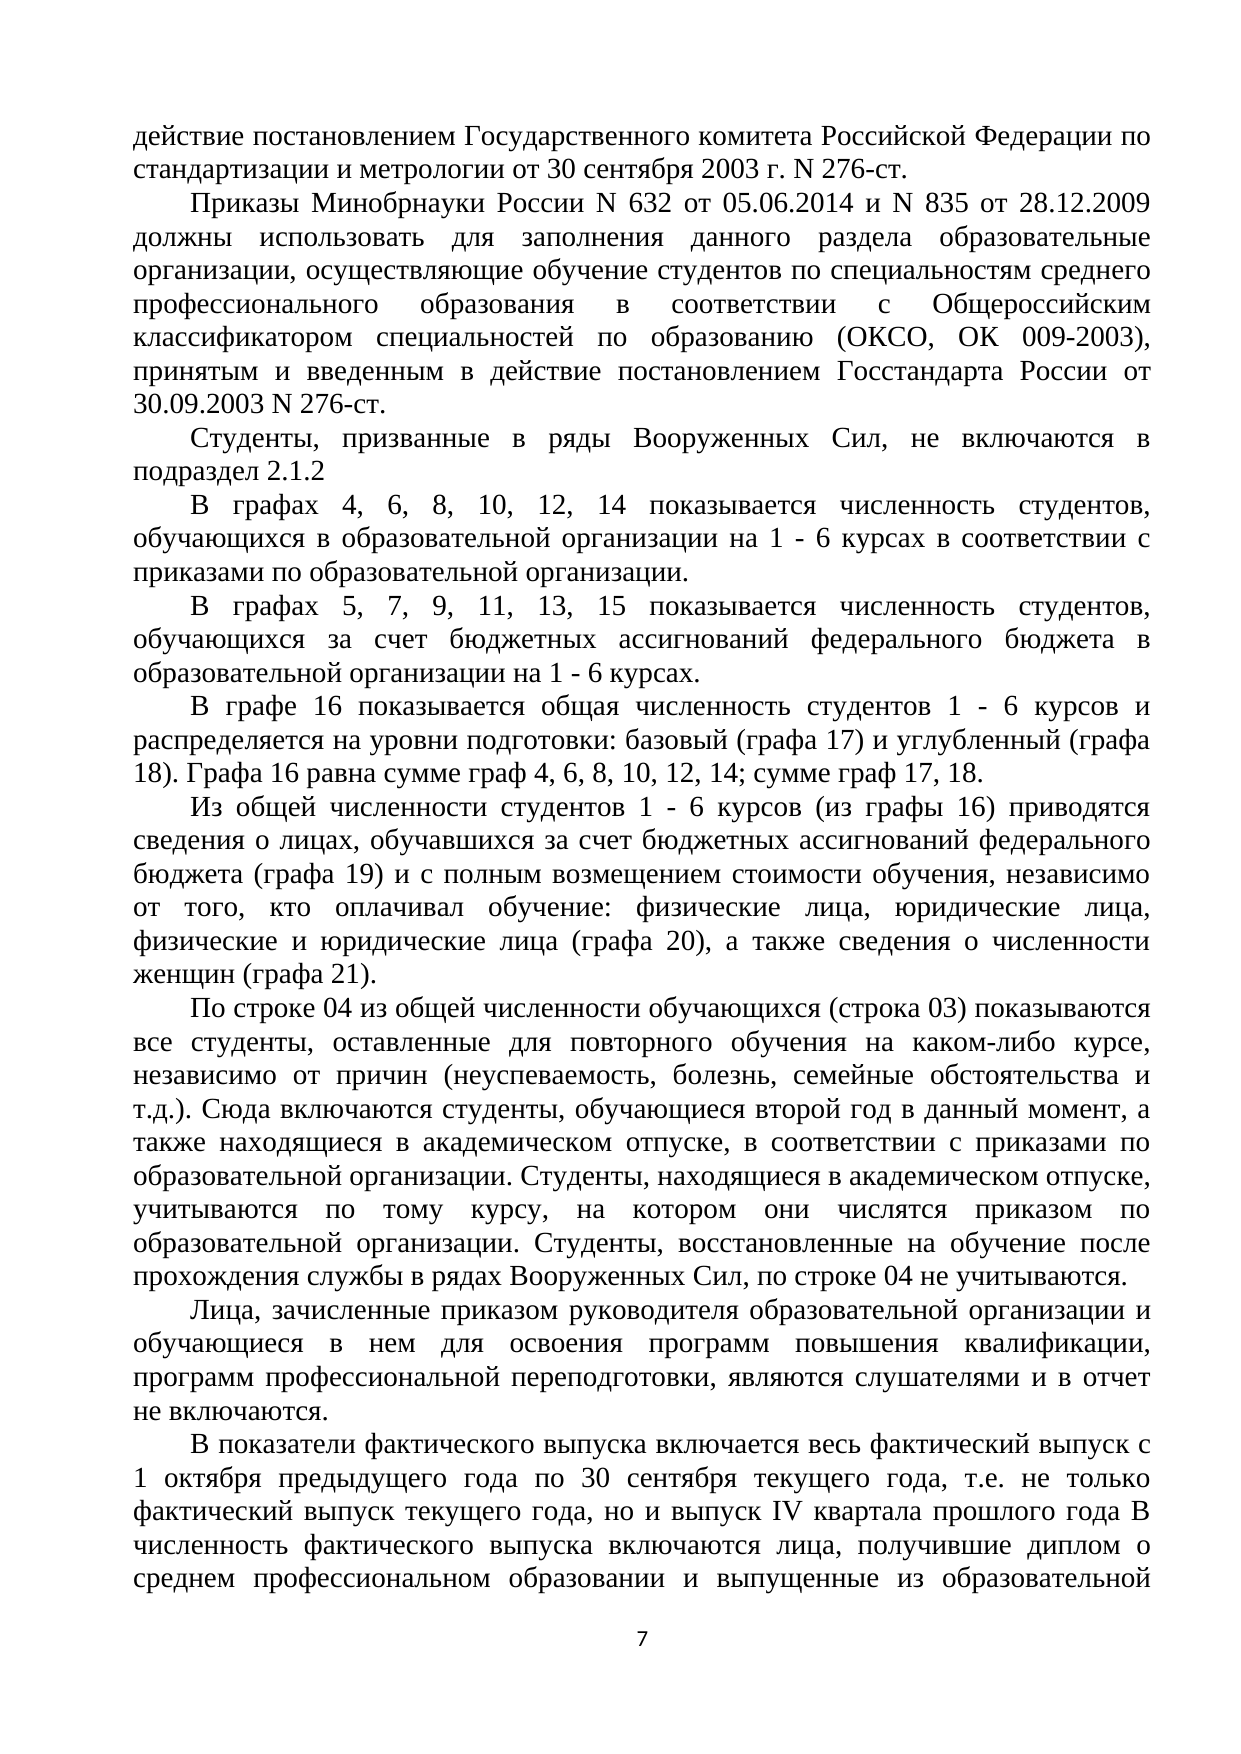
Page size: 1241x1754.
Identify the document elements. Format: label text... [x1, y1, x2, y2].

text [133, 118, 1152, 185]
text Приказы Минобрнауки России N 632 от 05.06.2014 и N 835 от 28.12.2009 должны использовать для заполнения данного раздела образовательные организации, осуществляющие обучение студентов по специальностям среднего профессионального образования в соответствии с Общероссийским классификатором специальностей по образованию (ОКСО, ОК 009-2003), принятым и введенным в действие постановлением Госстандарта России от 30.09.2003 N 276-ст. [133, 185, 1152, 420]
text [133, 1426, 1152, 1594]
text Лица, зачисленные приказом руководителя образовательной организации и обучающиеся в нем для освоения программ повышения квалификации, программ профессиональной переподготовки, являются слушателями и в отчет не включаются. [133, 1292, 1152, 1426]
text Студенты, призванные в ряды Вооруженных Сил, не включаются в подраздел 2.1.2 [133, 420, 1152, 487]
text В графе 16 показывается общая численность студентов 1 - 6 курсов и распределяется на уровни подготовки: базовый (графа 17) и углубленный (графа 18). Графа 16 равна сумме граф 4, 6, 8, 10, 12, 14; сумме граф 17, 18. [133, 688, 1152, 789]
text В графах 4, 6, 8, 10, 12, 14 показывается численность студентов, обучающихся в образовательной организации на 1 - 6 курсах в соответствии с приказами по образовательной организации. [133, 487, 1152, 588]
text В графах 5, 7, 9, 11, 13, 15 показывается численность студентов, обучающихся за счет бюджетных ассигнований федерального бюджета в образовательной организации на 1 - 6 курсах. [133, 588, 1152, 688]
text По строке 04 из общей численности обучающихся (строка 03) показываются все студенты, оставленные для повторного обучения на каком-либо курсе, независимо от причин (неуспеваемость, болезнь, семейные обстоятельства и т.д.). Сюда включаются студенты, обучающиеся второй год в данный момент, а также находящиеся в академическом отпуске, в соответствии с приказами по образовательной организации. Студенты, находящиеся в академическом отпуске, учитываются по тому курсу, на котором они числятся приказом по образовательной организации. Студенты, восстановленные на обучение после прохождения службы в рядах Вооруженных Сил, по строке 04 не учитываются. [133, 990, 1152, 1292]
text Из общей численности студентов 1 - 6 курсов (из графы 16) приводятся сведения о лицах, обучавшихся за счет бюджетных ассигнований федерального бюджета (графа 19) и с полным возмещением стоимости обучения, независимо от того, кто оплачивал обучение: физические лица, юридические лица, физические и юридические лица (графа 20), а также сведения о численности женщин (графа 21). [133, 789, 1152, 990]
